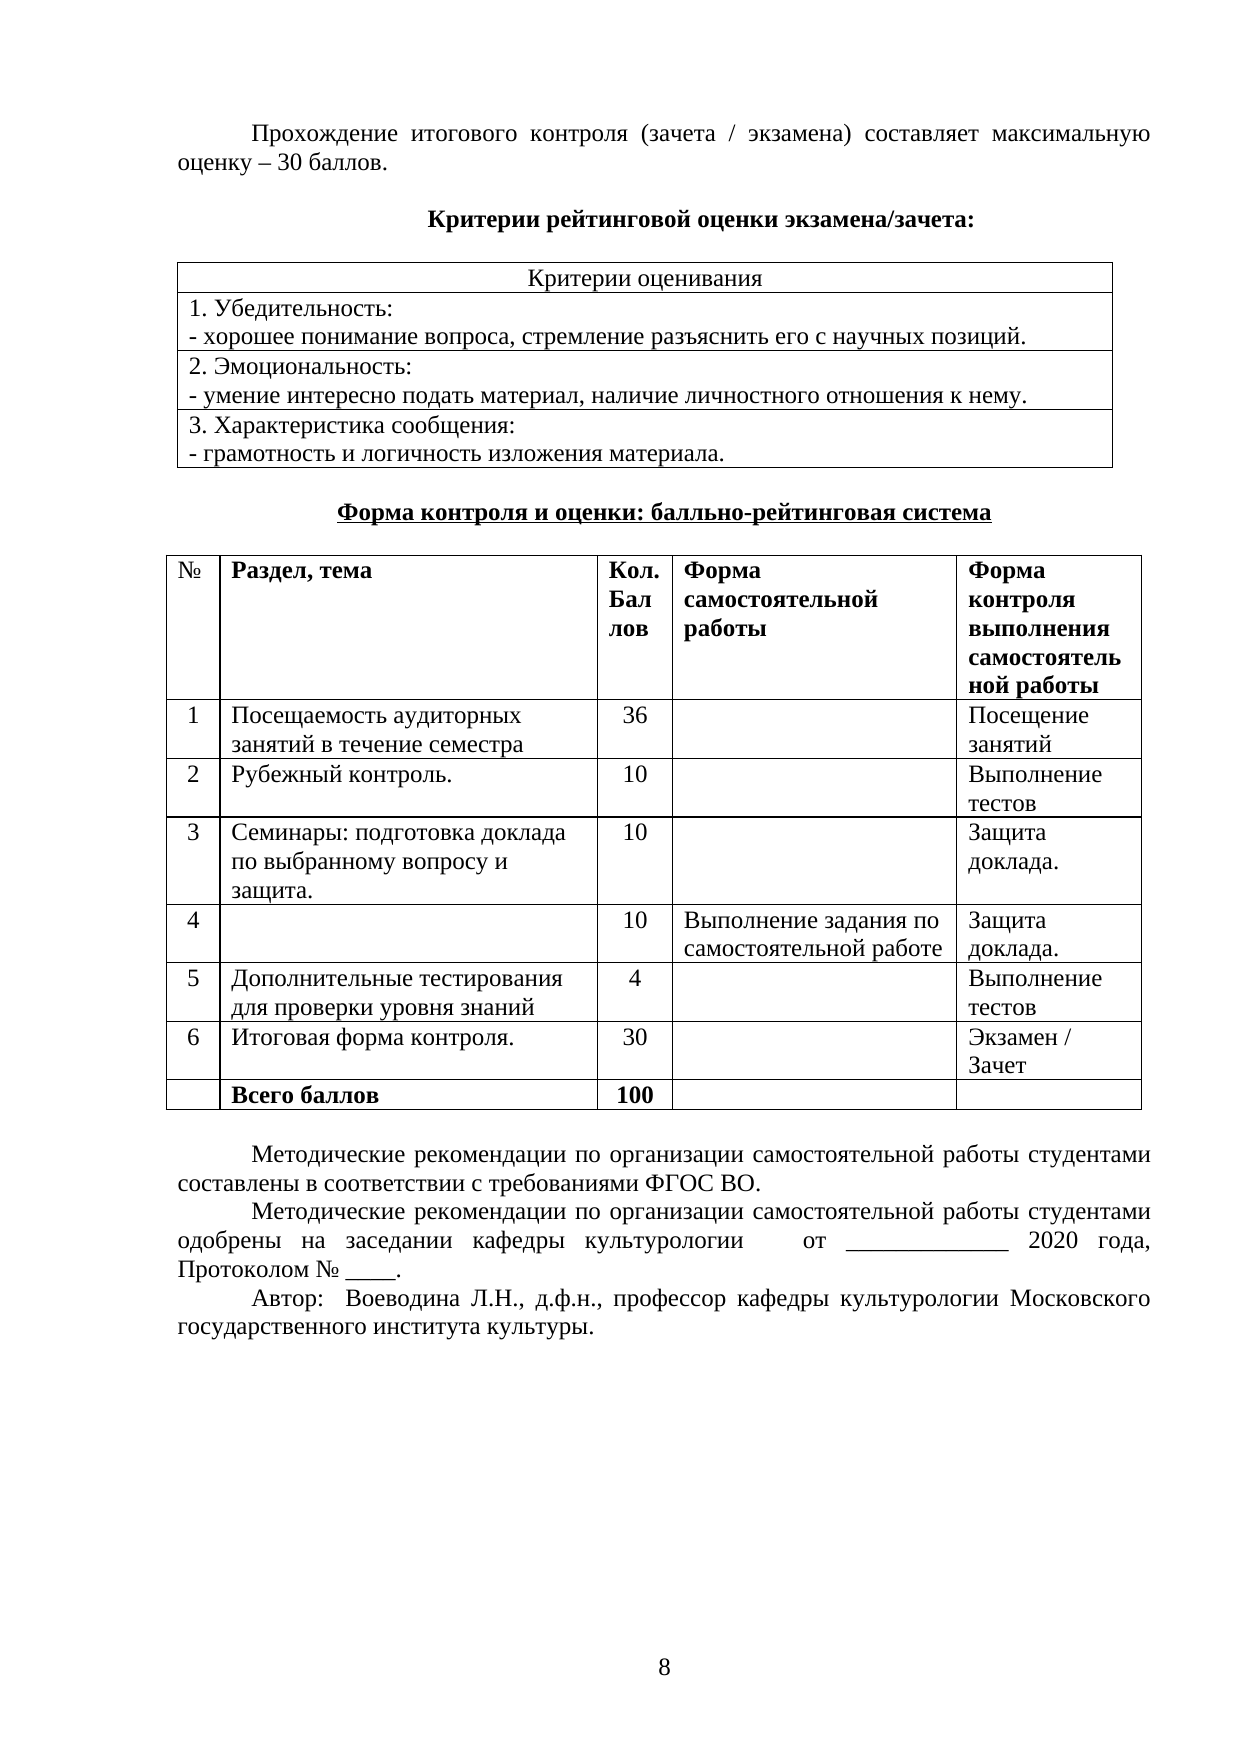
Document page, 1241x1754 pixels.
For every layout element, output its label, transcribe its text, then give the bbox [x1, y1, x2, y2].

text Методические рекомендации по организации самостоятельной работы студентами составлены в соответствии с требованиями ФГОС ВО. [177, 1139, 1152, 1196]
table_header Кол. Баллов [598, 556, 672, 699]
text Автор: Воеводина Л.Н., д.ф.н., профессор кафедры культурологии Московского государственного института культуры. [177, 1283, 1152, 1340]
table_cell Выполнение тестов [957, 963, 1141, 1021]
table_header Раздел, тема [221, 556, 597, 699]
table_header Форма контроля выполнения самостоятельной работы [957, 556, 1141, 699]
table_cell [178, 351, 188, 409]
table_cell [673, 1022, 956, 1079]
table_header Форма самостоятельной работы [673, 556, 956, 699]
table_cell 6 [167, 1022, 219, 1079]
table_cell Выполнение тестов [957, 759, 1141, 816]
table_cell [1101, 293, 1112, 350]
table_cell 1 [167, 700, 219, 758]
table_cell 2 [167, 759, 219, 816]
table_cell [673, 818, 956, 904]
table_cell 100 [598, 1080, 672, 1109]
table_cell 5 [167, 963, 219, 1021]
text Критерии рейтинговой оценки экзамена/зачета: [177, 204, 1152, 233]
table_cell Посещаемость аудиторных занятий в течение семестра [221, 700, 597, 758]
table_cell 10 [598, 905, 672, 962]
table_cell Итоговая форма контроля. [221, 1022, 597, 1079]
table_cell 10 [598, 818, 672, 904]
table_cell 10 [598, 759, 672, 816]
table_cell [167, 1080, 219, 1109]
table_cell [673, 963, 956, 1021]
table_cell 4 [167, 905, 219, 962]
table_cell [673, 700, 956, 758]
table_cell Всего баллов [221, 1080, 597, 1109]
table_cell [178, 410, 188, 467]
table_cell Рубежный контроль. [221, 759, 597, 816]
table_cell 3 [167, 818, 219, 904]
table_header Критерии оценивания [178, 263, 1112, 292]
table_cell [673, 759, 956, 816]
table_cell Экзамен / Зачет [957, 1022, 1141, 1079]
text Форма контроля и оценки: балльно-рейтинговая система [177, 497, 1152, 526]
table_cell [221, 905, 597, 962]
table_cell [957, 1080, 1141, 1109]
table_cell Защита доклада. [957, 818, 1141, 904]
text Прохождение итогового контроля (зачета / экзамена) составляет максимальную оценку – 30 баллов. [177, 118, 1152, 176]
table_cell 4 [598, 963, 672, 1021]
table_cell Дополнительные тестирования для проверки уровня знаний [221, 963, 597, 1021]
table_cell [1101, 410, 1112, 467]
table_cell 36 [598, 700, 672, 758]
table_cell Семинары: подготовка доклада по выбранному вопросу и защита. [221, 818, 597, 904]
table_cell Выполнение задания по самостоятельной работе [673, 905, 956, 962]
text Методические рекомендации по организации самостоятельной работы студентами одобрены на заседании кафедры культурологии от _____________ 2020 года, Протоколом № ____. [177, 1196, 1152, 1283]
table_cell 30 [598, 1022, 672, 1079]
table_cell Защита доклада. [957, 905, 1141, 962]
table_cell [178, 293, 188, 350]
table_cell [673, 1080, 956, 1109]
table_cell Посещение занятий [957, 700, 1141, 758]
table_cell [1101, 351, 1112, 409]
table_header № [167, 556, 219, 699]
